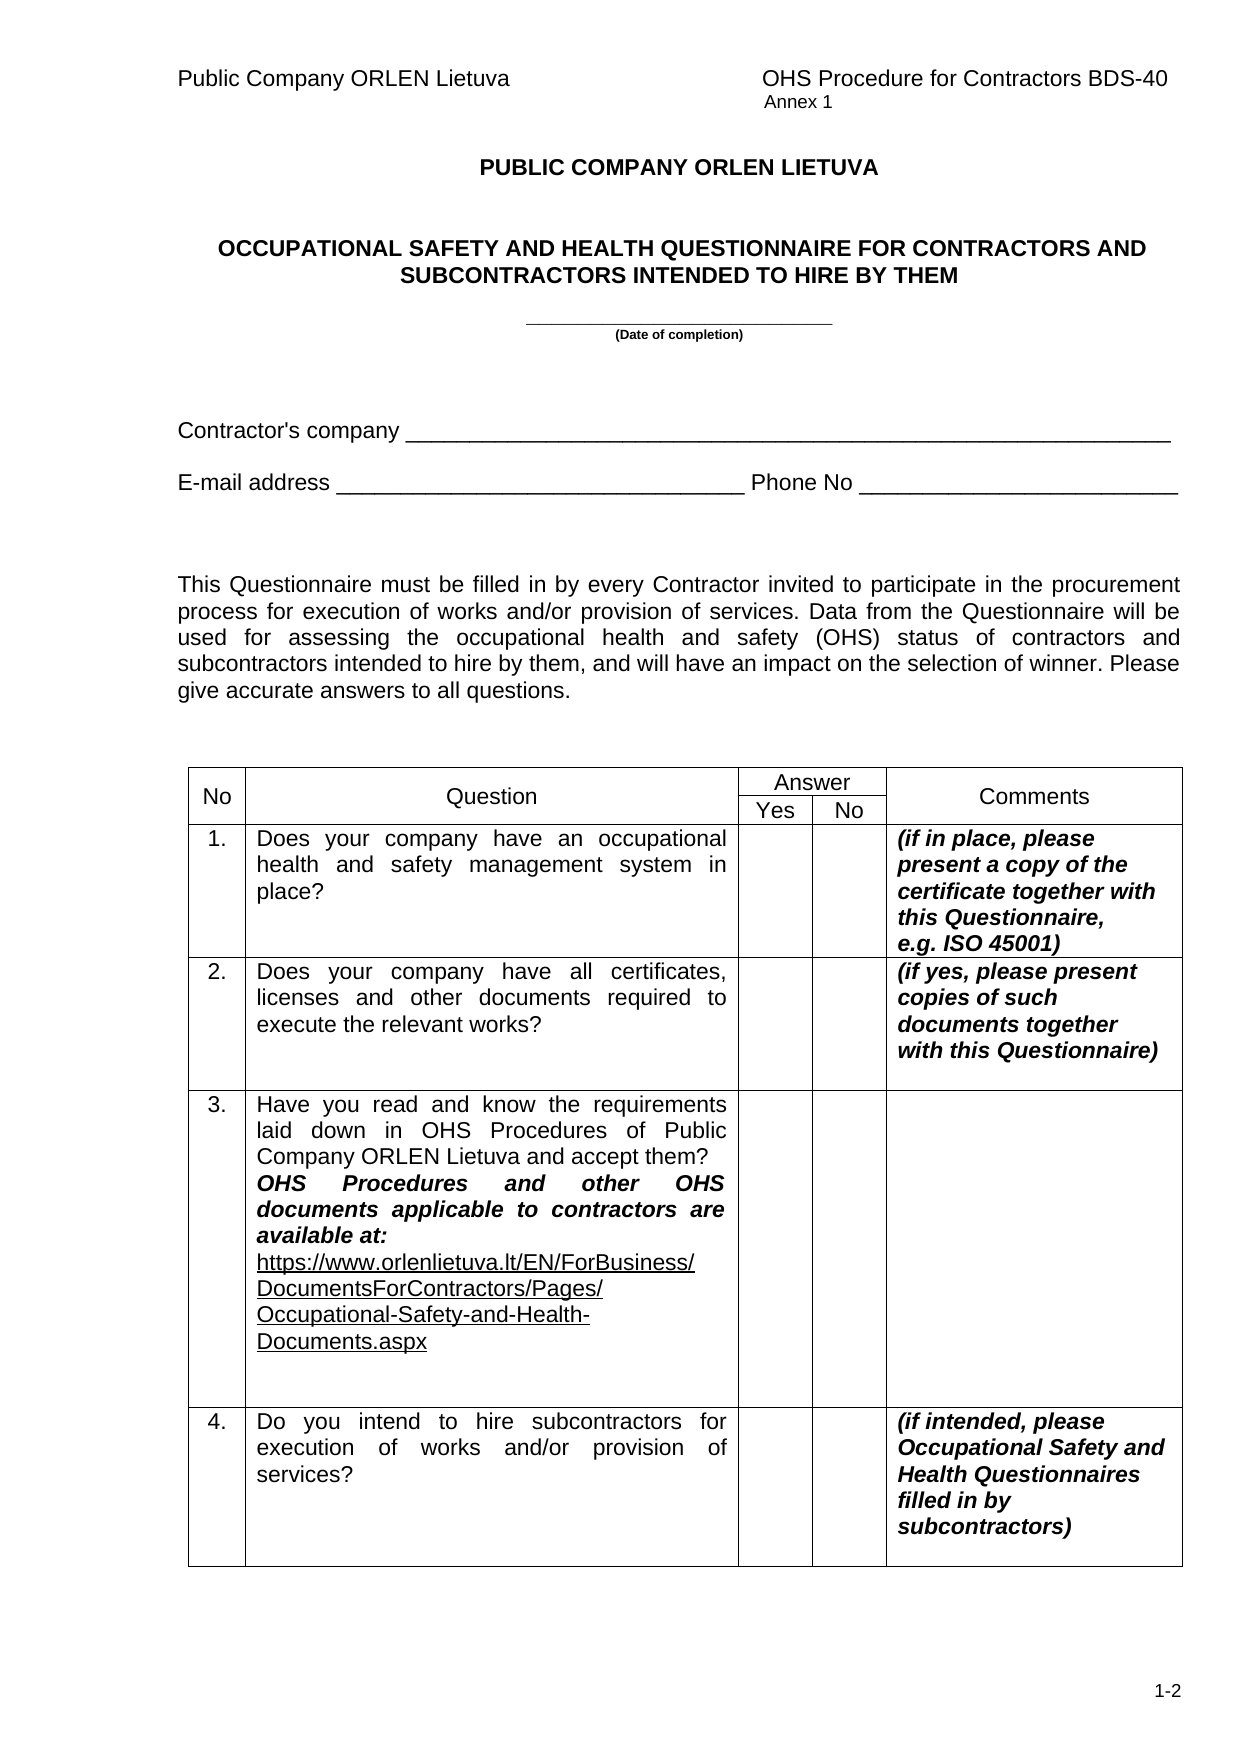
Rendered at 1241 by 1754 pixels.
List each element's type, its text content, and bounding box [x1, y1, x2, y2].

table_cell Does your company have all certificates, licenses and other documents required to execute the relevant works? [246, 958, 738, 1089]
table_cell [887, 1091, 1182, 1407]
table_cell [813, 958, 886, 1089]
text Occupational Safety and Health Questionnaire for Contractors and Subcontractors Intended to Hire by Them [177, 235, 1181, 288]
table_cell Does your company have an occupational health and safety management system in place? [246, 825, 738, 957]
text Contractor's company ____________________________________________________________ [177, 417, 1181, 443]
table_header Comments [887, 768, 1182, 824]
table_cell (if yes, please present copies of such documents together with this Questionnaire) [887, 958, 1182, 1089]
table_cell 2. [189, 958, 245, 1089]
table_cell [739, 1408, 812, 1566]
table_cell [813, 825, 886, 957]
table_cell [739, 958, 812, 1089]
table_cell (if intended, please Occupational Safety and Health Questionnaires filled in by subcontractors) [887, 1408, 1182, 1566]
table_cell Yes [739, 796, 812, 824]
table_cell [813, 1091, 886, 1407]
table_cell [739, 825, 812, 957]
text ________________________ [177, 301, 1181, 327]
table_cell [739, 1091, 812, 1407]
table_cell Have you read and know the requirements laid down in OHS Procedures of Public Company ORLEN Lietuva and accept them? OHS Procedures and other OHS documents applicable to contractors are available at: https://www.orlenlietuva.lt/EN/ForBusiness/DocumentsForContractors/Pages/Occupational-Safety-and-Health-Documents.aspx [246, 1091, 738, 1407]
table_header Question [246, 768, 738, 824]
text Public Company ORLEN Lietuva [177, 153, 1181, 180]
table_cell No [813, 796, 886, 824]
text (Date of completion) [177, 327, 1181, 353]
text E-mail address ________________________________ Phone No _________________________ [177, 468, 1181, 495]
table_cell Do you intend to hire subcontractors for execution of works and/or provision of services? [246, 1408, 738, 1566]
table_cell 3. [189, 1091, 245, 1407]
table_cell [813, 1408, 886, 1566]
table_cell 4. [189, 1408, 245, 1566]
text This Questionnaire must be filled in by every Contractor invited to participate in the procurement process for execution of works and/or provision of services. Data from the Questionnaire will be used for assessing the occupational health and safety (OHS) status of contractors and subcontractors intended to hire by them, and will have an impact on the selection of winner. Please give accurate answers to all questions. [177, 571, 1181, 703]
table_cell (if in place, please present a copy of the certificate together with this Questionnaire, e.g. ISO 45001) [887, 825, 1182, 957]
table_cell 1. [189, 825, 245, 957]
table_header No [189, 768, 245, 824]
table_header Answer [739, 768, 886, 795]
